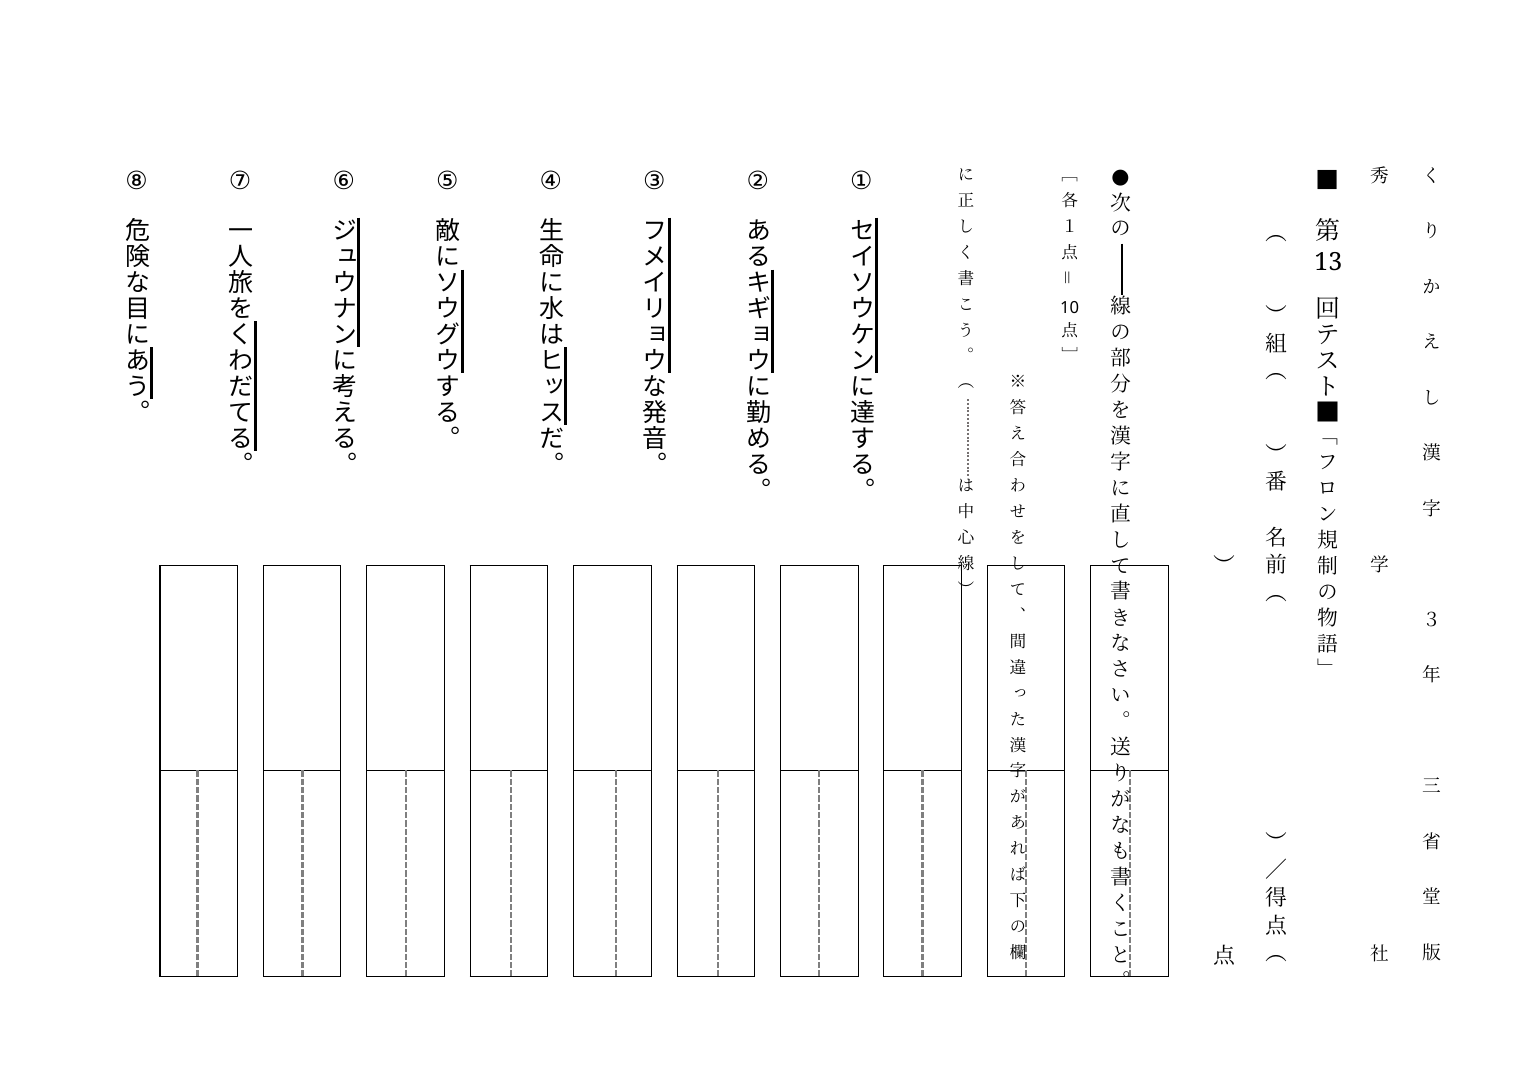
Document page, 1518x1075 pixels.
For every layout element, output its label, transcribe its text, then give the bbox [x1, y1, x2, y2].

text ③フメイリョウな発音。 [629, 166, 681, 969]
text ※答え合わせをして、間違った漢字があれば下の欄に正しく書こう。（ は中心線） [940, 166, 1043, 969]
text ⑥ジュウナンに考える。 [319, 166, 371, 969]
text ④生命に水はヒッスだ。 [526, 166, 578, 969]
text ■第13回テスト■「フロン規制の物語」 [1302, 166, 1354, 969]
text ⑧危険な目にあう。 [112, 166, 163, 969]
text ①セイソウケンに達する。 [836, 166, 888, 969]
text くりかえし漢字 ３年 三省堂版 秀学社 [1354, 166, 1458, 969]
text ②あるキギョウに勤める。 [733, 166, 785, 969]
text ●次の 線の部分を漢字に直して書きなさい。送りがなも書くこと。［各１点＝10点］ [1043, 166, 1147, 969]
text ⑤敵にソウグウする。 [422, 166, 474, 969]
text ⑦一人旅をくわだてる。 [215, 166, 267, 969]
text （ ）組（ ）番 名前（ ）／得点（ ）点 [1199, 166, 1302, 969]
